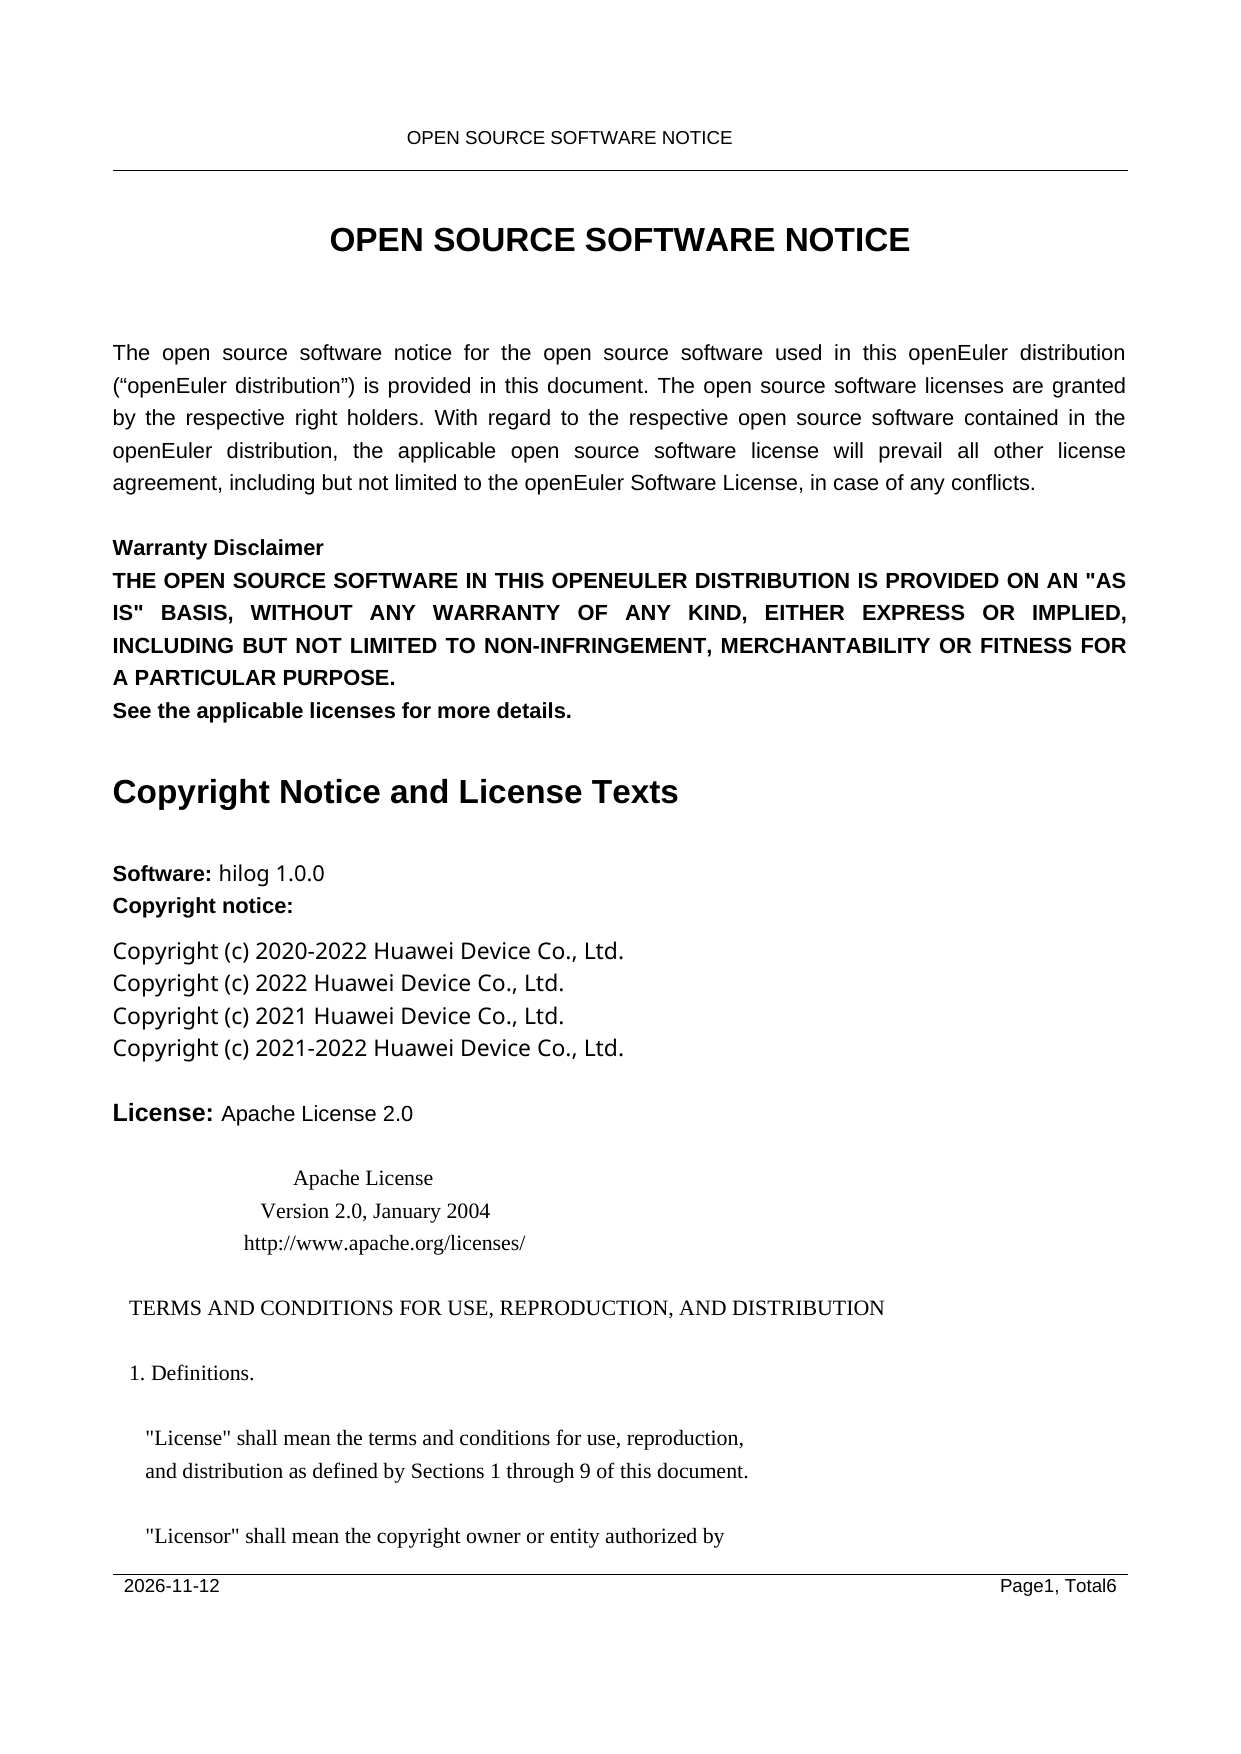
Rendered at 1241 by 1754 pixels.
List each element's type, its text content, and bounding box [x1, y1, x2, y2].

title Software: hilog 1.0.0 [112, 856, 1128, 889]
text OPEN SOURCE SOFTWARE NOTICE [112, 206, 1128, 271]
text Copyright notice: [112, 889, 1128, 921]
text Copyright (c) 2020-2022 Huawei Device Co., Ltd. Copyright (c) 2022 Huawei Device Co., Ltd. Copyright (c) 2021 Huawei Device Co., Ltd. Copyright (c) 2021-2022 Huawei Device Co., Ltd. [112, 934, 1128, 1096]
text THE OPEN SOURCE SOFTWARE IN THIS OPENEULER DISTRIBUTION IS PROVIDED ON AN "AS IS" BASIS, WITHOUT ANY WARRANTY OF ANY KIND, EITHER EXPRESS OR IMPLIED, INCLUDING BUT NOT LIMITED TO NON-INFRINGEMENT, MERCHANTABILITY OR FITNESS FOR A PARTICULAR PURPOSE. See the applicable licenses for more details. [112, 564, 1128, 726]
text Copyright Notice and License Texts [112, 759, 1128, 824]
text Warranty Disclaimer [112, 531, 1128, 564]
text The open source software notice for the open source software used in this openEuler distribution (“openEuler distribution”) is provided in this document. The open source software licenses are granted by the respective right holders. With regard to the respective open source software contained in the openEuler distribution, the applicable open source software license will prevail all other license agreement, including but not limited to the openEuler Software License, in case of any conflicts. [112, 336, 1128, 499]
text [112, 1129, 1128, 1551]
text License: Apache License 2.0 [112, 1096, 1128, 1129]
